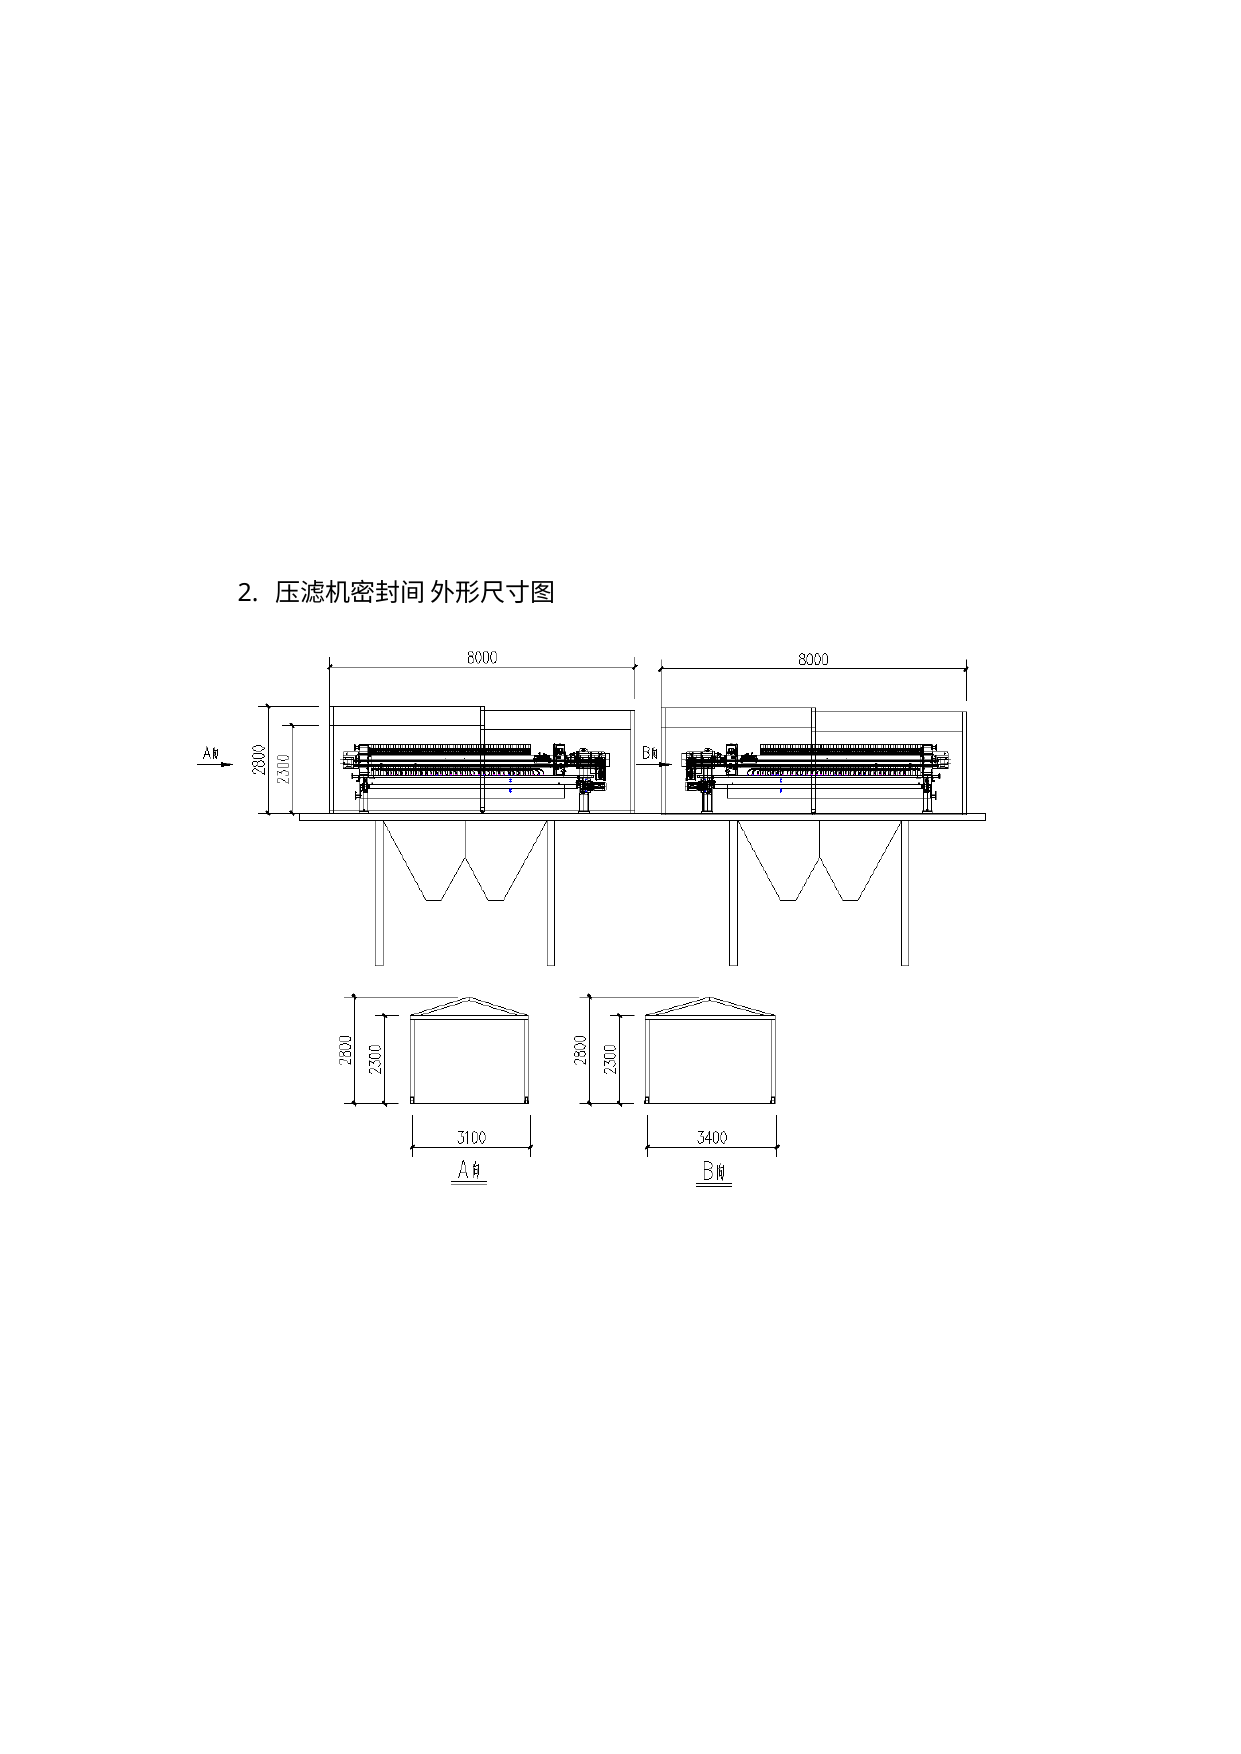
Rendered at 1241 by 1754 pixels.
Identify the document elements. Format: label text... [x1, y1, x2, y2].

picture [187, 641, 999, 1192]
list 压滤机密封间 外形尺寸图 [237, 558, 1053, 623]
